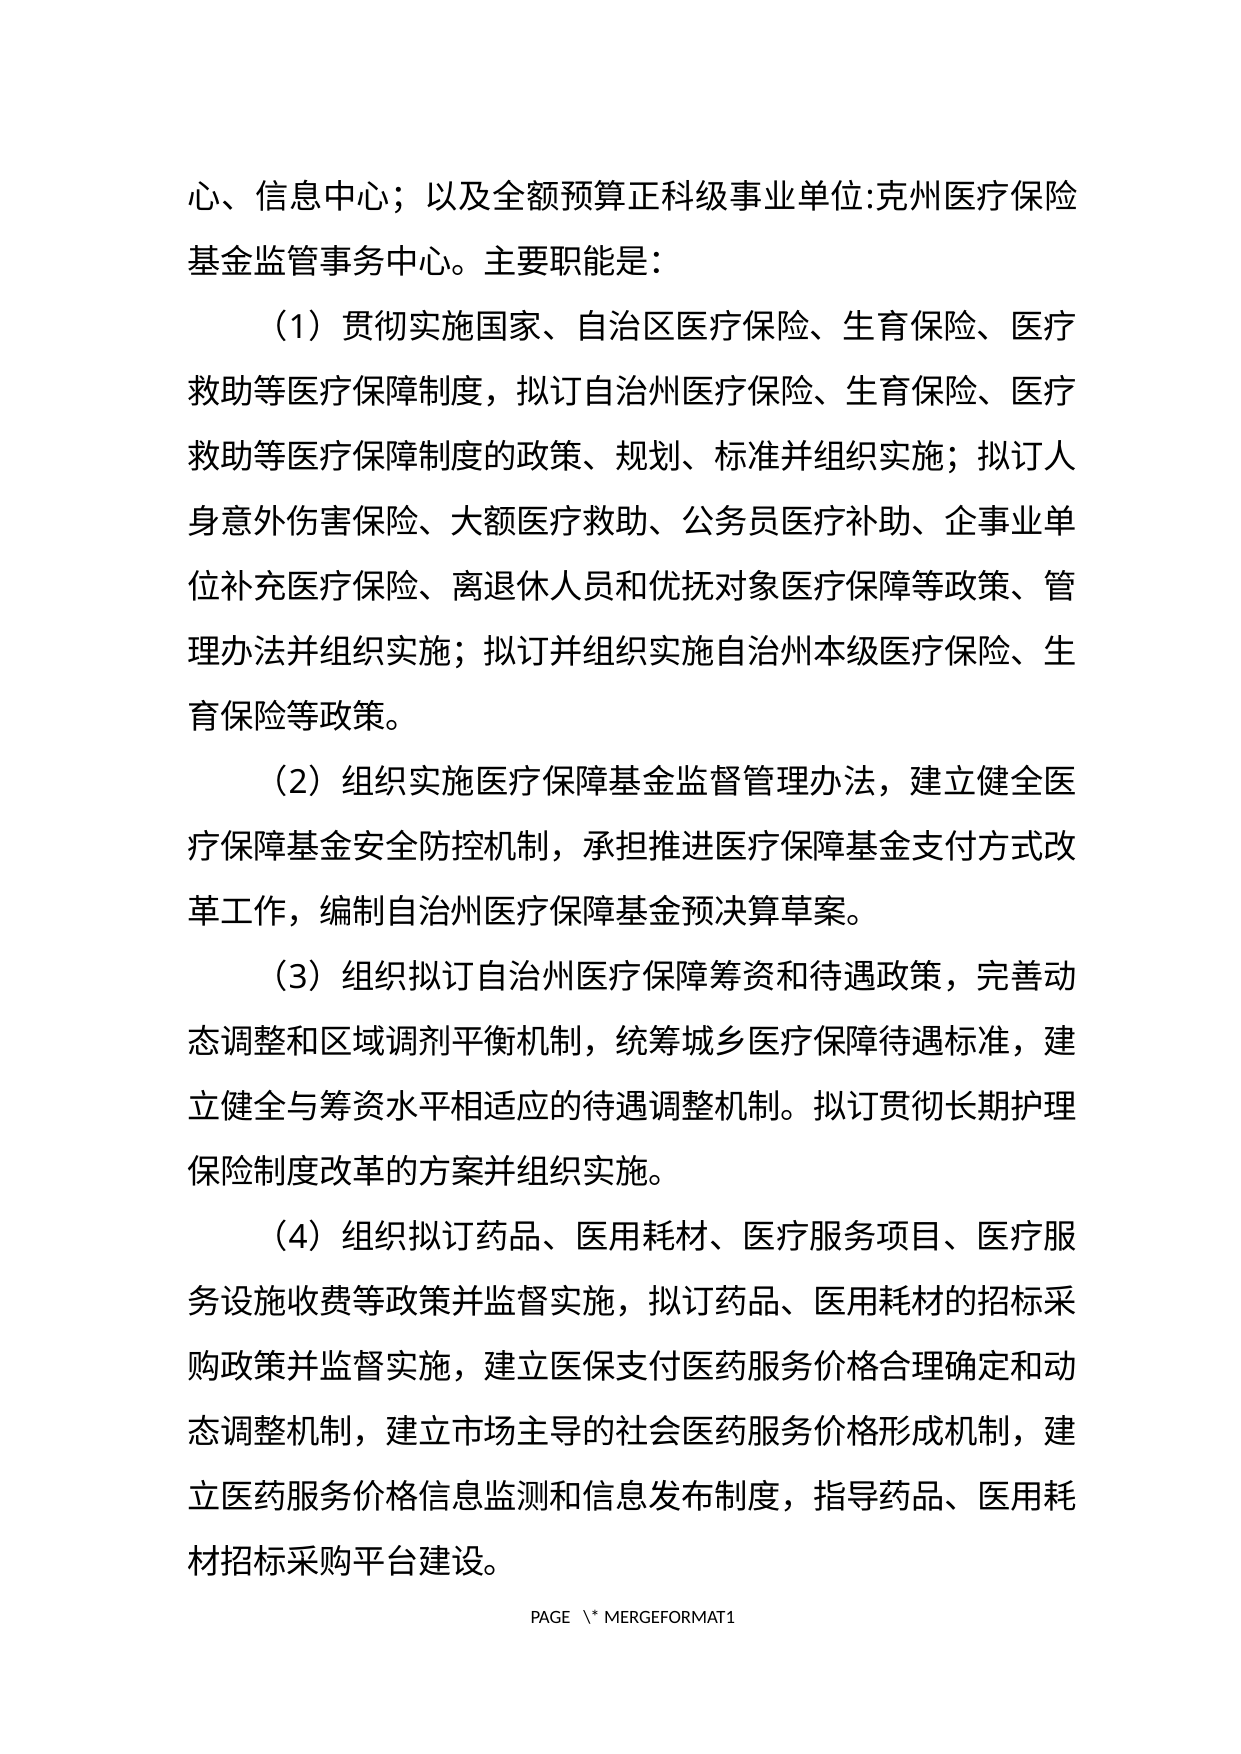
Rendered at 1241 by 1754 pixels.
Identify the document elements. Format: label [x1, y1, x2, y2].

text [187, 162, 1078, 1592]
